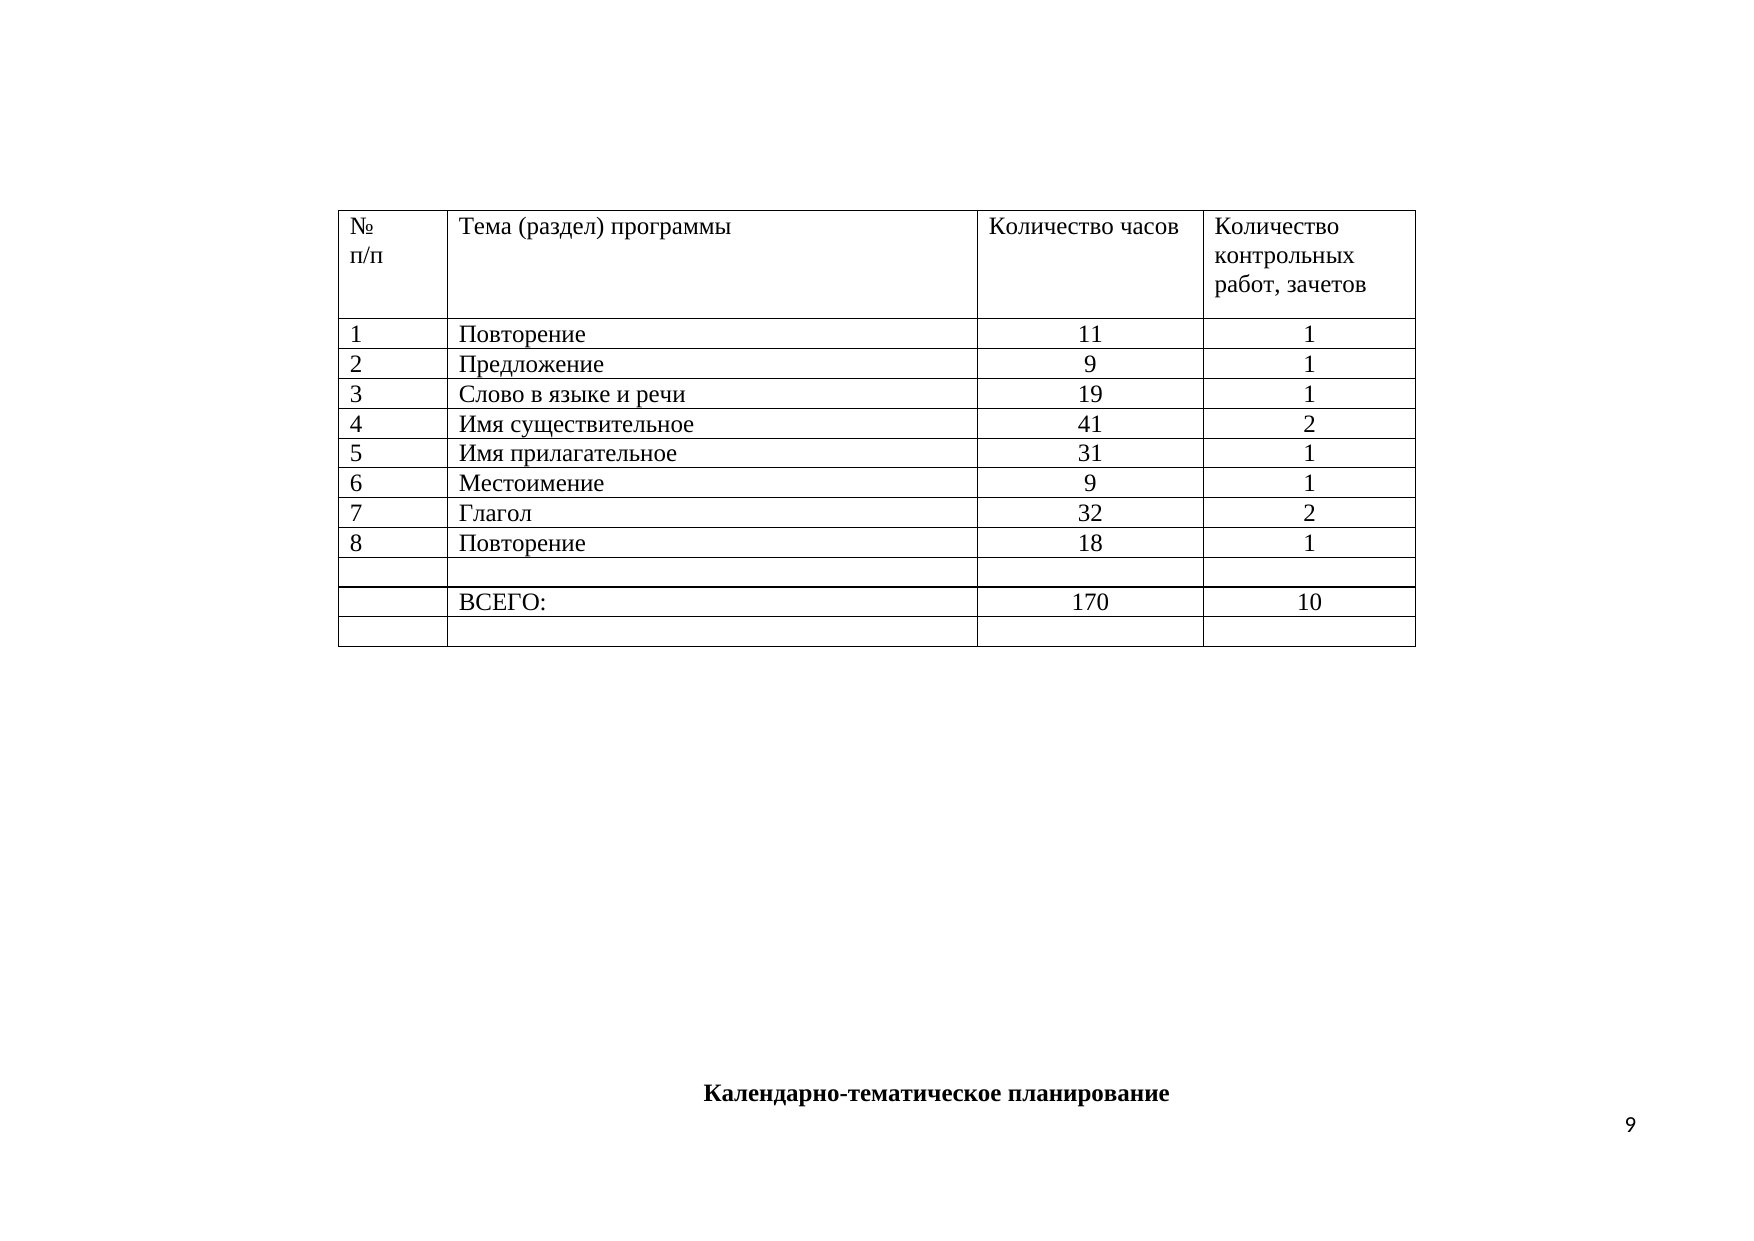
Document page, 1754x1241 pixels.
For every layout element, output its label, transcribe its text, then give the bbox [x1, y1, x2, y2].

table_cell 1 [339, 319, 447, 348]
table_cell Глагол [448, 498, 977, 527]
table_cell Местоимение [448, 468, 977, 497]
table_cell [978, 558, 1203, 586]
table_header Тема (раздел) программы [448, 211, 977, 318]
table_cell 9 [978, 468, 1203, 497]
list Календарно-тематическое планирование [237, 1078, 1636, 1107]
table_cell Слово в языке и речи [448, 379, 977, 408]
table_cell 18 [978, 528, 1203, 557]
table_cell 1 [1204, 379, 1415, 408]
table_cell 170 [978, 588, 1203, 616]
table_cell 1 [1204, 468, 1415, 497]
table_cell [339, 588, 447, 616]
table_cell 8 [339, 528, 447, 557]
table_cell [1204, 617, 1415, 646]
table_cell 31 [978, 439, 1203, 467]
table_cell Имя прилагательное [448, 439, 977, 467]
table_cell [978, 617, 1203, 646]
table_cell 2 [339, 349, 447, 378]
table_cell 11 [978, 319, 1203, 348]
table_cell [448, 617, 977, 646]
table_cell 3 [339, 379, 447, 408]
table_cell 1 [1204, 528, 1415, 557]
table_cell [448, 558, 977, 586]
table_cell Предложение [448, 349, 977, 378]
table_cell [339, 617, 447, 646]
table_cell Повторение [448, 528, 977, 557]
table_cell 10 [1204, 588, 1415, 616]
table_header Количество часов [978, 211, 1203, 318]
table_cell Имя существительное [448, 409, 977, 437]
table_cell 6 [339, 468, 447, 497]
table_cell 41 [978, 409, 1203, 437]
table_cell 1 [1204, 439, 1415, 467]
table_header № п/п [339, 211, 447, 318]
table_cell 19 [978, 379, 1203, 408]
table_cell 2 [1204, 498, 1415, 527]
table_cell 9 [978, 349, 1203, 378]
table_cell 1 [1204, 319, 1415, 348]
table_cell Повторение [448, 319, 977, 348]
table_header Количество контрольных работ, зачетов [1204, 211, 1415, 318]
table_cell [1204, 558, 1415, 586]
table_cell 7 [339, 498, 447, 527]
table_cell 2 [1204, 409, 1415, 437]
table_cell 32 [978, 498, 1203, 527]
table_cell 1 [1204, 349, 1415, 378]
table_cell ВСЕГО: [448, 588, 977, 616]
table_cell [339, 558, 447, 586]
table_cell 4 [339, 409, 447, 437]
table_cell 5 [339, 439, 447, 467]
